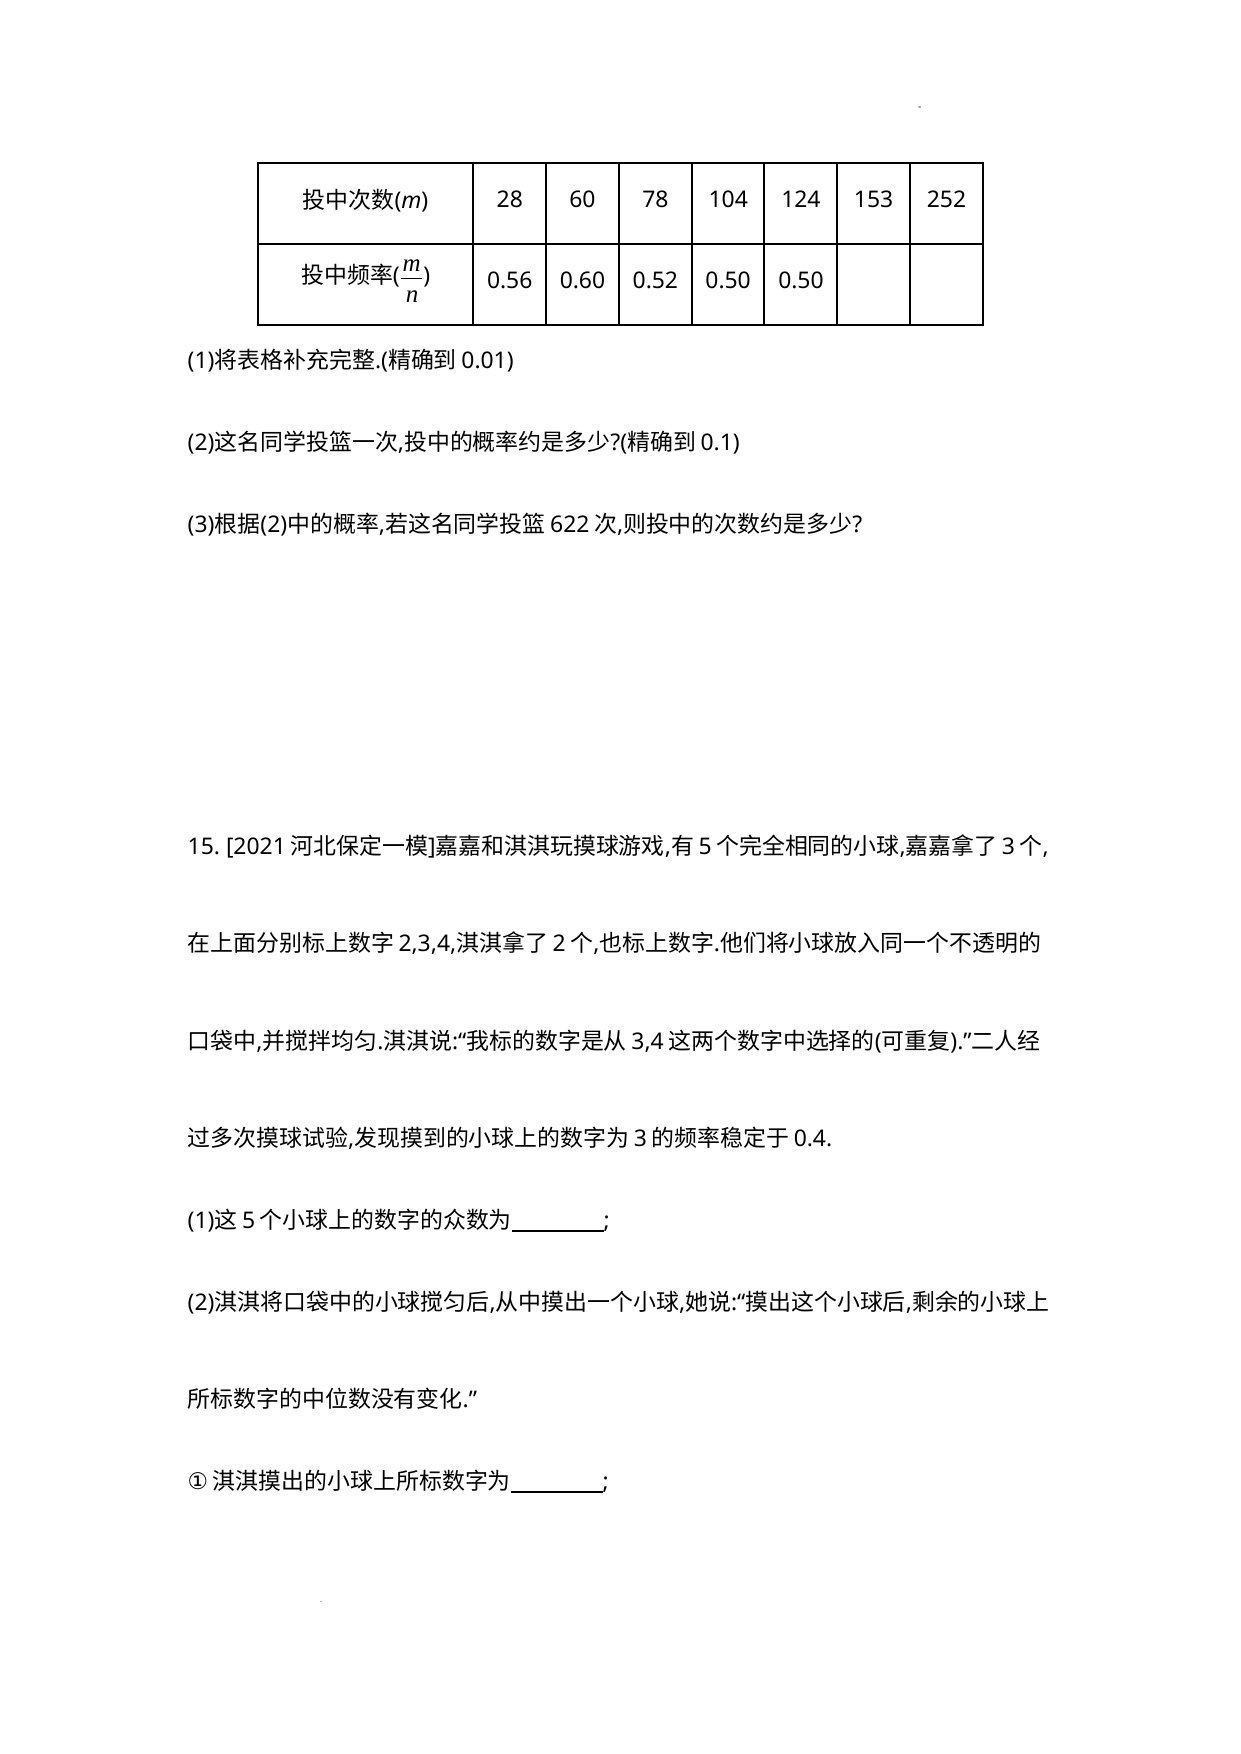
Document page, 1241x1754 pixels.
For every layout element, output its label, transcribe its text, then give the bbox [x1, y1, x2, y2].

table_cell 投中频率() [259, 245, 472, 324]
text (1)将表格补充完整.(精确到0.01) [187, 326, 1053, 391]
text (1)这5个小球上的数字的众数为 ; [187, 1186, 1053, 1251]
table_cell 153 [838, 164, 909, 243]
text ①淇淇摸出的小球上所标数字为 ; [187, 1447, 1053, 1512]
text (2)这名同学投篮一次,投中的概率约是多少?(精确到0.1) [187, 408, 1053, 473]
text 15. [2021河北保定一模]嘉嘉和淇淇玩摸球游戏,有5个完全相同的小球,嘉嘉拿了3个,在上面分别标上数字2,3,4,淇淇拿了2个,也标上数字.他们将小球放入同一个不透明的口袋中,并搅拌均匀.淇淇说:“我标的数字是从3,4这两个数字中选择的(可重复).”二人经过多次摸球试验,发现摸到的小球上的数字为3的频率稳定于0.4. [187, 812, 1053, 1169]
table_cell 60 [547, 164, 618, 243]
table_cell 0.52 [620, 245, 691, 324]
table_cell [838, 245, 909, 324]
table_cell 投中次数(m) [259, 164, 472, 243]
table_cell 0.50 [765, 245, 836, 324]
text (2)淇淇将口袋中的小球搅匀后,从中摸出一个小球,她说:“摸出这个小球后,剩余的小球上所标数字的中位数没有变化.” [187, 1268, 1053, 1430]
text (3)根据(2)中的概率,若这名同学投篮622次,则投中的次数约是多少? [187, 490, 1053, 555]
table_cell 78 [620, 164, 691, 243]
table_cell 104 [693, 164, 763, 243]
table_cell 0.60 [547, 245, 618, 324]
table_cell [911, 245, 982, 324]
table_cell 0.56 [474, 245, 545, 324]
table_cell 28 [474, 164, 545, 243]
table_cell 252 [911, 164, 982, 243]
table_cell 124 [765, 164, 836, 243]
table_cell 0.50 [693, 245, 763, 324]
